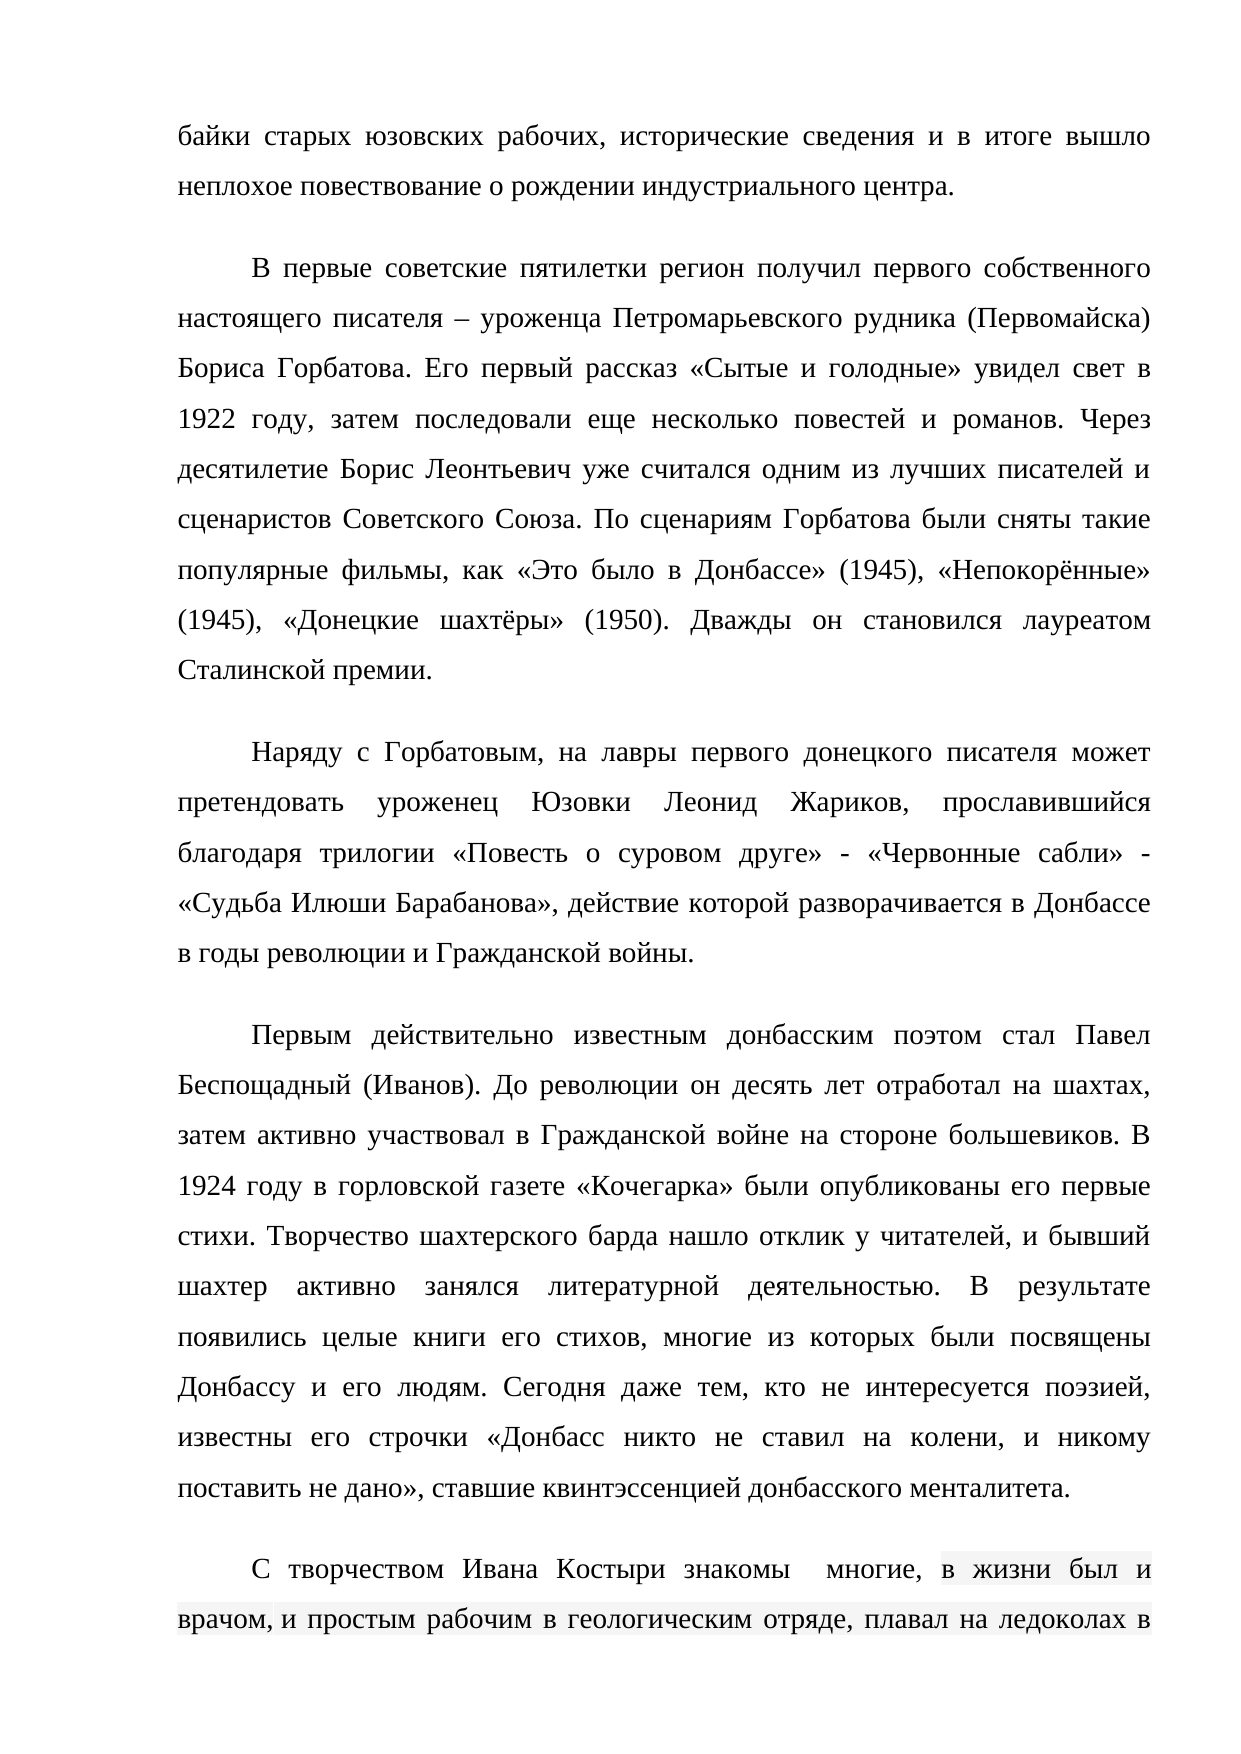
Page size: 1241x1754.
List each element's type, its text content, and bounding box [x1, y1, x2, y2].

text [177, 118, 1152, 202]
text В первые советские пятилетки регион получил первого собственного настоящего писателя – уроженца Петромарьевского рудника (Первомайска) Бориса Горбатова. Его первый рассказ «Сытые и голодные» увидел свет в 1922 году, затем последовали еще несколько повестей и романов. Через десятилетие Борис Леонтьевич уже считался одним из лучших писателей и сценаристов Советского Союза. По сценариям Горбатова были сняты такие популярные фильмы, как «Это было в Донбассе» (1945), «Непокорённые» (1945), «Донецкие шахтёры» (1950). Дважды он становился лауреатом Сталинской премии. [177, 250, 1152, 686]
text Наряду с Горбатовым, на лавры первого донецкого писателя может претендовать уроженец Юзовки Леонид Жариков, прославившийся благодаря трилогии «Повесть о суровом друге» - «Червонные сабли» - «Судьба Илюши Барабанова», действие которой разворачивается в Донбассе в годы революции и Гражданской войны. [177, 734, 1152, 969]
text Первым действительно известным донбасским поэтом стал Павел Беспощадный (Иванов). До революции он десять лет отработал на шахтах, затем активно участвовал в Гражданской войне на стороне большевиков. В 1924 году в горловской газете «Кочегарка» были опубликованы его первые стихи. Творчество шахтерского барда нашло отклик у читателей, и бывший шахтер активно занялся литературной деятельностью. В результате появились целые книги его стихов, многие из которых были посвящены Донбассу и его людям. Сегодня даже тем, кто не интересуется поэзией, известны его строчки «Донбасс никто не ставил на колени, и никому поставить не дано», ставшие квинтэссенцией донбасского менталитета. [177, 1017, 1152, 1503]
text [177, 1551, 1152, 1635]
